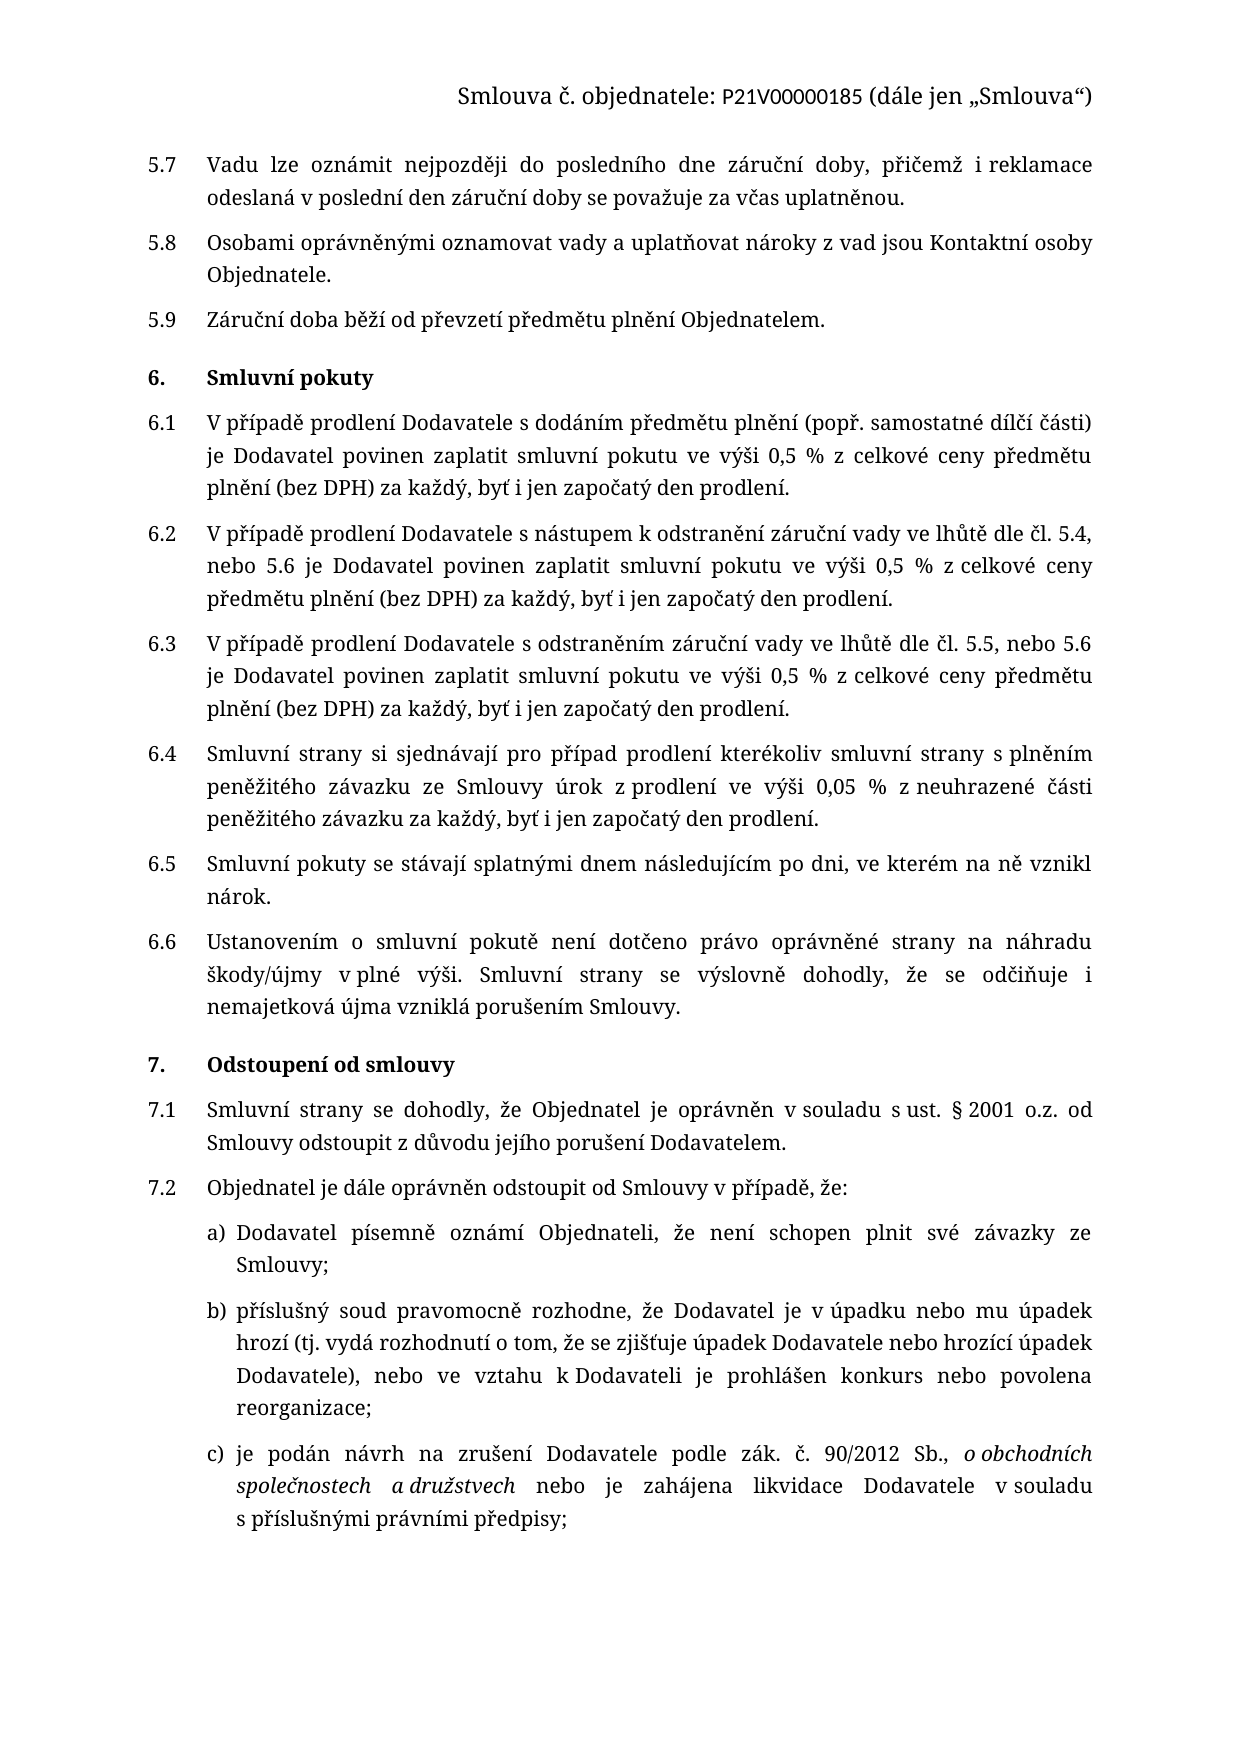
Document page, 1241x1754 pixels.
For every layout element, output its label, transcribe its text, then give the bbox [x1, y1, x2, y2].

list Dodavatel písemně oznámí Objednateli, že není schopen plnit své závazky ze Smlouvy; [207, 1218, 1093, 1279]
list Ustanovením o smluvní pokutě není dotčeno právo oprávněné strany na náhradu škody/újmy v plné výši. Smluvní strany se výslovně dohodly, že se odčiňuje i nemajetková újma vzniklá porušením Smlouvy. [148, 927, 1093, 1021]
list V případě prodlení Dodavatele s odstraněním záruční vady ve lhůtě dle čl. 5.5, nebo 5.6 je Dodavatel povinen zaplatit smluvní pokutu ve výši 0,5 % z celkové ceny předmětu plnění (bez DPH) za každý, byť i jen započatý den prodlení. [148, 629, 1093, 723]
list Odstoupení od smlouvy [148, 1050, 1093, 1078]
list Osobami oprávněnými oznamovat vady a uplatňovat nároky z vad jsou Kontaktní osoby Objednatele. [148, 228, 1093, 289]
list Smluvní strany se dohodly, že Objednatel je oprávněn v souladu s ust. § 2001 o.z. od Smlouvy odstoupit z důvodu jejího porušení Dodavatelem. [148, 1095, 1093, 1156]
list je podán návrh na zrušení Dodavatele podle zák. č. 90/2012 Sb., o obchodních společnostech a družstvech nebo je zahájena likvidace Dodavatele v souladu s příslušnými právními předpisy; [207, 1439, 1093, 1532]
list Objednatel je dále oprávněn odstoupit od Smlouvy v případě, že: [148, 1173, 1093, 1201]
list Smluvní pokuty [148, 363, 1093, 392]
list Smluvní pokuty se stávají splatnými dnem následujícím po dni, ve kterém na ně vznikl nárok. [148, 849, 1093, 911]
list Záruční doba běží od převzetí předmětu plnění Objednatelem. [148, 306, 1093, 334]
list V případě prodlení Dodavatele s nástupem k odstranění záruční vady ve lhůtě dle čl. 5.4, nebo 5.6 je Dodavatel povinen zaplatit smluvní pokutu ve výši 0,5 % z celkové ceny předmětu plnění (bez DPH) za každý, byť i jen započatý den prodlení. [148, 519, 1093, 612]
list V případě prodlení Dodavatele s dodáním předmětu plnění (popř. samostatné dílčí části) je Dodavatel povinen zaplatit smluvní pokutu ve výši 0,5 % z celkové ceny předmětu plnění (bez DPH) za každý, byť i jen započatý den prodlení. [148, 408, 1093, 502]
list Smluvní strany si sjednávají pro případ prodlení kterékoliv smluvní strany s plněním peněžitého závazku ze Smlouvy úrok z prodlení ve výši 0,05 % z neuhrazené části peněžitého závazku za každý, byť i jen započatý den prodlení. [148, 739, 1093, 833]
list příslušný soud pravomocně rozhodne, že Dodavatel je v úpadku nebo mu úpadek hrozí (tj. vydá rozhodnutí o tom, že se zjišťuje úpadek Dodavatele nebo hrozící úpadek Dodavatele), nebo ve vztahu k Dodavateli je prohlášen konkurs nebo povolena reorganizace; [207, 1296, 1093, 1422]
list Vadu lze oznámit nejpozději do posledního dne záruční doby, přičemž i reklamace odeslaná v poslední den záruční doby se považuje za včas uplatněnou. [148, 150, 1093, 211]
